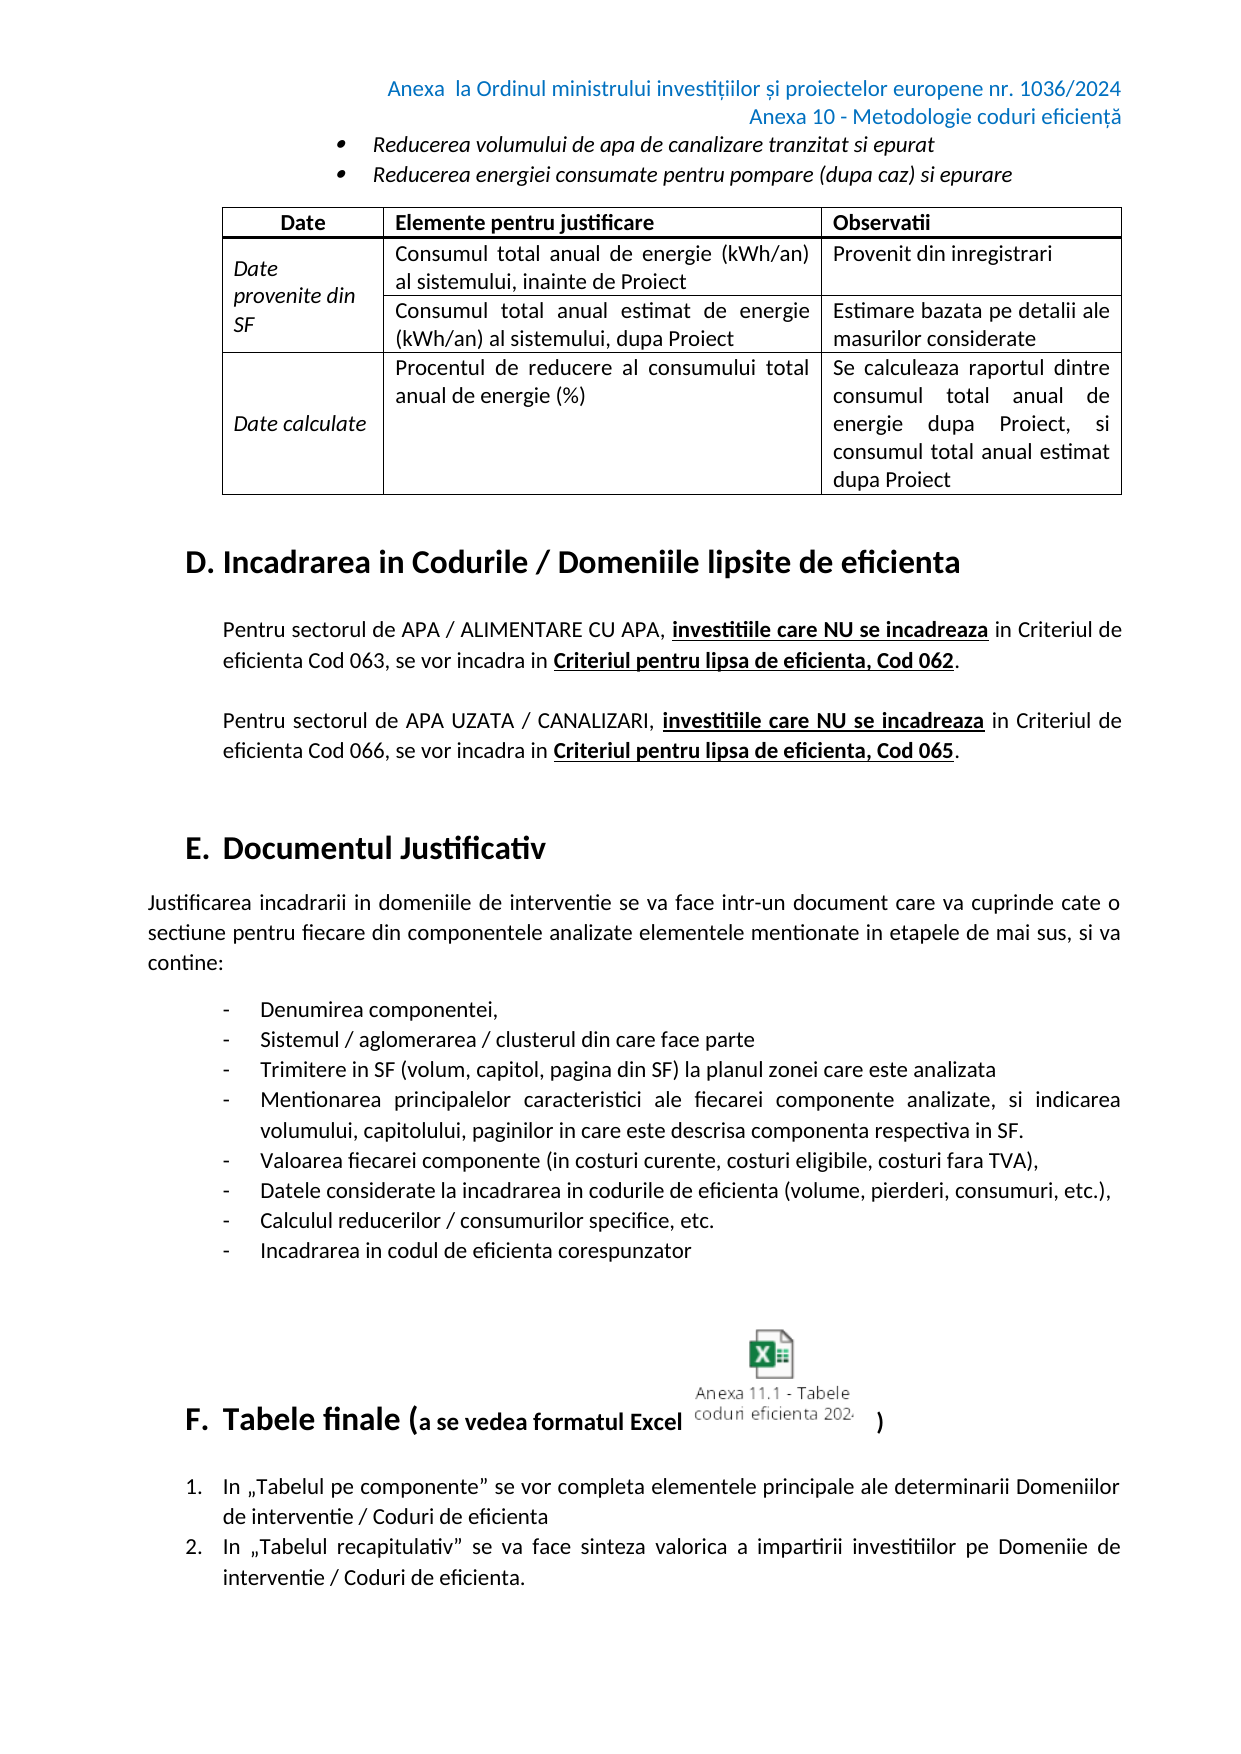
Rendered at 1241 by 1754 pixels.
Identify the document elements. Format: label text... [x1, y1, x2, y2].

list Sistemul / aglomerarea / clusterul din care face parte [223, 1025, 1122, 1053]
list Calculul reducerilor / consumurilor specifice, etc. [223, 1206, 1122, 1234]
table_header Date [223, 208, 383, 236]
table_cell Date calculate [223, 353, 383, 493]
table_cell Procentul de reducere al consumului total anual de energie (%) [384, 353, 821, 493]
table_cell Consumul total anual de energie (kWh/an) al sistemului, inainte de Proiect [384, 239, 821, 295]
list Mentionarea principalelor caracteristici ale fiecarei componente analizate, si indicarea volumului, capitolului, paginilor in care este descrisa componenta respectiva in SF. [223, 1086, 1122, 1144]
list Reducerea volumului de apa de canalizare tranzitat si epurat [335, 130, 1122, 158]
list Datele considerate la incadrarea in codurile de eficienta (volume, pierderi, consumuri, etc.), [223, 1176, 1122, 1204]
list Valoarea fiecarei componente (in costuri curente, costuri eligibile, costuri fara TVA), [223, 1146, 1122, 1174]
text Justificarea incadrarii in domeniile de interventie se va face intr-un document care va cuprinde cate o sectiune pentru fiecare din componentele analizate elementele mentionate in etapele de mai sus, si va contine: [148, 888, 1122, 976]
list Incadrarea in codul de eficienta corespunzator [223, 1237, 1122, 1264]
list Denumirea componentei, [223, 995, 1122, 1023]
table_cell Consumul total anual estimat de energie (kWh/an) al sistemului, dupa Proiect [384, 296, 821, 352]
list Pentru sectorul de APA / ALIMENTARE CU APA, investitiile care NU se incadreaza in Criteriul de eficienta Cod 063, se vor incadra in Criteriul pentru lipsa de eficienta, Cod 062. [223, 616, 1122, 674]
list Reducerea energiei consumate pentru pompare (dupa caz) si epurare [335, 160, 1122, 188]
list In „Tabelul pe componente” se vor completa elementele principale ale determinarii Domeniilor de interventie / Coduri de eficienta [185, 1472, 1122, 1530]
table_cell Se calculeaza raportul dintre consumul total anual de energie dupa Proiect, si consumul total anual estimat dupa Proiect [822, 353, 1121, 493]
list Tabele finale (a se vedea formatul Excel ) [185, 1327, 1122, 1439]
table_cell Date provenite din SF [223, 239, 383, 352]
list Pentru sectorul de APA UZATA / CANALIZARI, investitiile care NU se incadreaza in Criteriul de eficienta Cod 066, se vor incadra in Criteriul pentru lipsa de eficienta, Cod 065. [223, 706, 1122, 764]
list Incadrarea in Codurile / Domeniile lipsite de eficienta [185, 541, 1122, 582]
list Documentul Justificativ [185, 827, 1122, 868]
list Trimitere in SF (volum, capitol, pagina din SF) la planul zonei care este analizata [223, 1055, 1122, 1083]
table_header Elemente pentru justificare [384, 208, 821, 236]
table_header Observatii [822, 208, 1121, 236]
table_cell Provenit din inregistrari [822, 239, 1121, 295]
list In „Tabelul recapitulativ” se va face sinteza valorica a impartirii investitiilor pe Domeniie de interventie / Coduri de eficienta. [185, 1532, 1122, 1591]
table_cell Estimare bazata pe detalii ale masurilor considerate [822, 296, 1121, 352]
